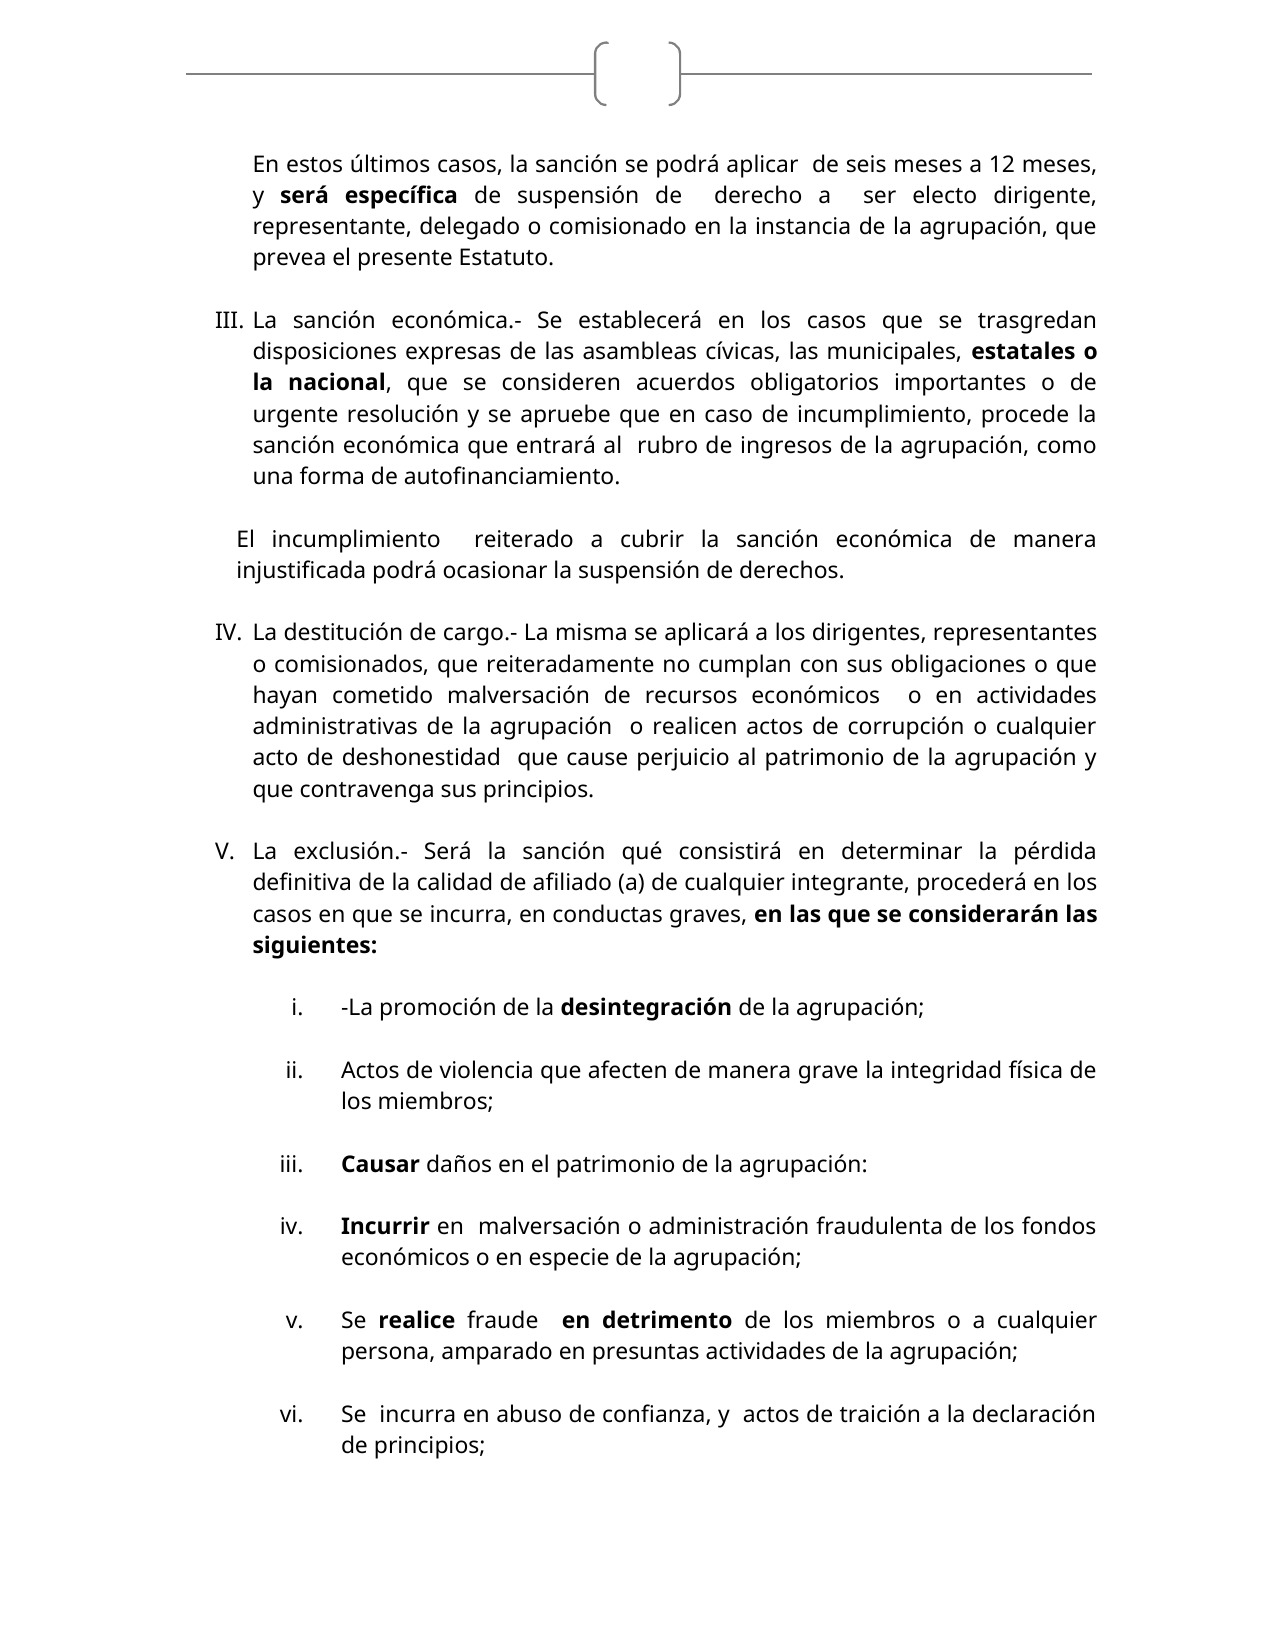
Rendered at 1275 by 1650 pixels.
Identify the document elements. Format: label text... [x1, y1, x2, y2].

list -La promoción de la desintegración de la agrupación; [303, 991, 1098, 1023]
list Incurrir en malversación o administración fraudulenta de los fondos económicos o en especie de la agrupación; [303, 1210, 1098, 1273]
list La exclusión.- Será la sanción qué consistirá en determinar la pérdida definitiva de la calidad de afiliado (a) de cualquier integrante, procederá en los casos en que se incurra, en conductas graves, en las que se considerarán las siguientes: [215, 835, 1098, 960]
list La sanción económica.- Se establecerá en los casos que se trasgredan disposiciones expresas de las asambleas cívicas, las municipales, estatales o la nacional, que se consideren acuerdos obligatorios importantes o de urgente resolución y se apruebe que en caso de incumplimiento, procede la sanción económica que entrará al rubro de ingresos de la agrupación, como una forma de autofinanciamiento. [215, 304, 1098, 491]
list Causar daños en el patrimonio de la agrupación: [303, 1148, 1098, 1179]
list Actos de violencia que afecten de manera grave la integridad física de los miembros; [303, 1054, 1098, 1116]
text El incumplimiento reiterado a cubrir la sanción económica de manera injustificada podrá ocasionar la suspensión de derechos. [236, 523, 1098, 585]
list La destitución de cargo.- La misma se aplicará a los dirigentes, representantes o comisionados, que reiteradamente no cumplan con sus obligaciones o que hayan cometido malversación de recursos económicos o en actividades administrativas de la agrupación o realicen actos de corrupción o cualquier acto de deshonestidad que cause perjuicio al patrimonio de la agrupación y que contravenga sus principios. [215, 616, 1098, 804]
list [215, 148, 1098, 273]
list Se incurra en abuso de confianza, y actos de traición a la declaración de principios; [303, 1398, 1098, 1460]
list Se realice fraude en detrimento de los miembros o a cualquier persona, amparado en presuntas actividades de la agrupación; [303, 1304, 1098, 1366]
